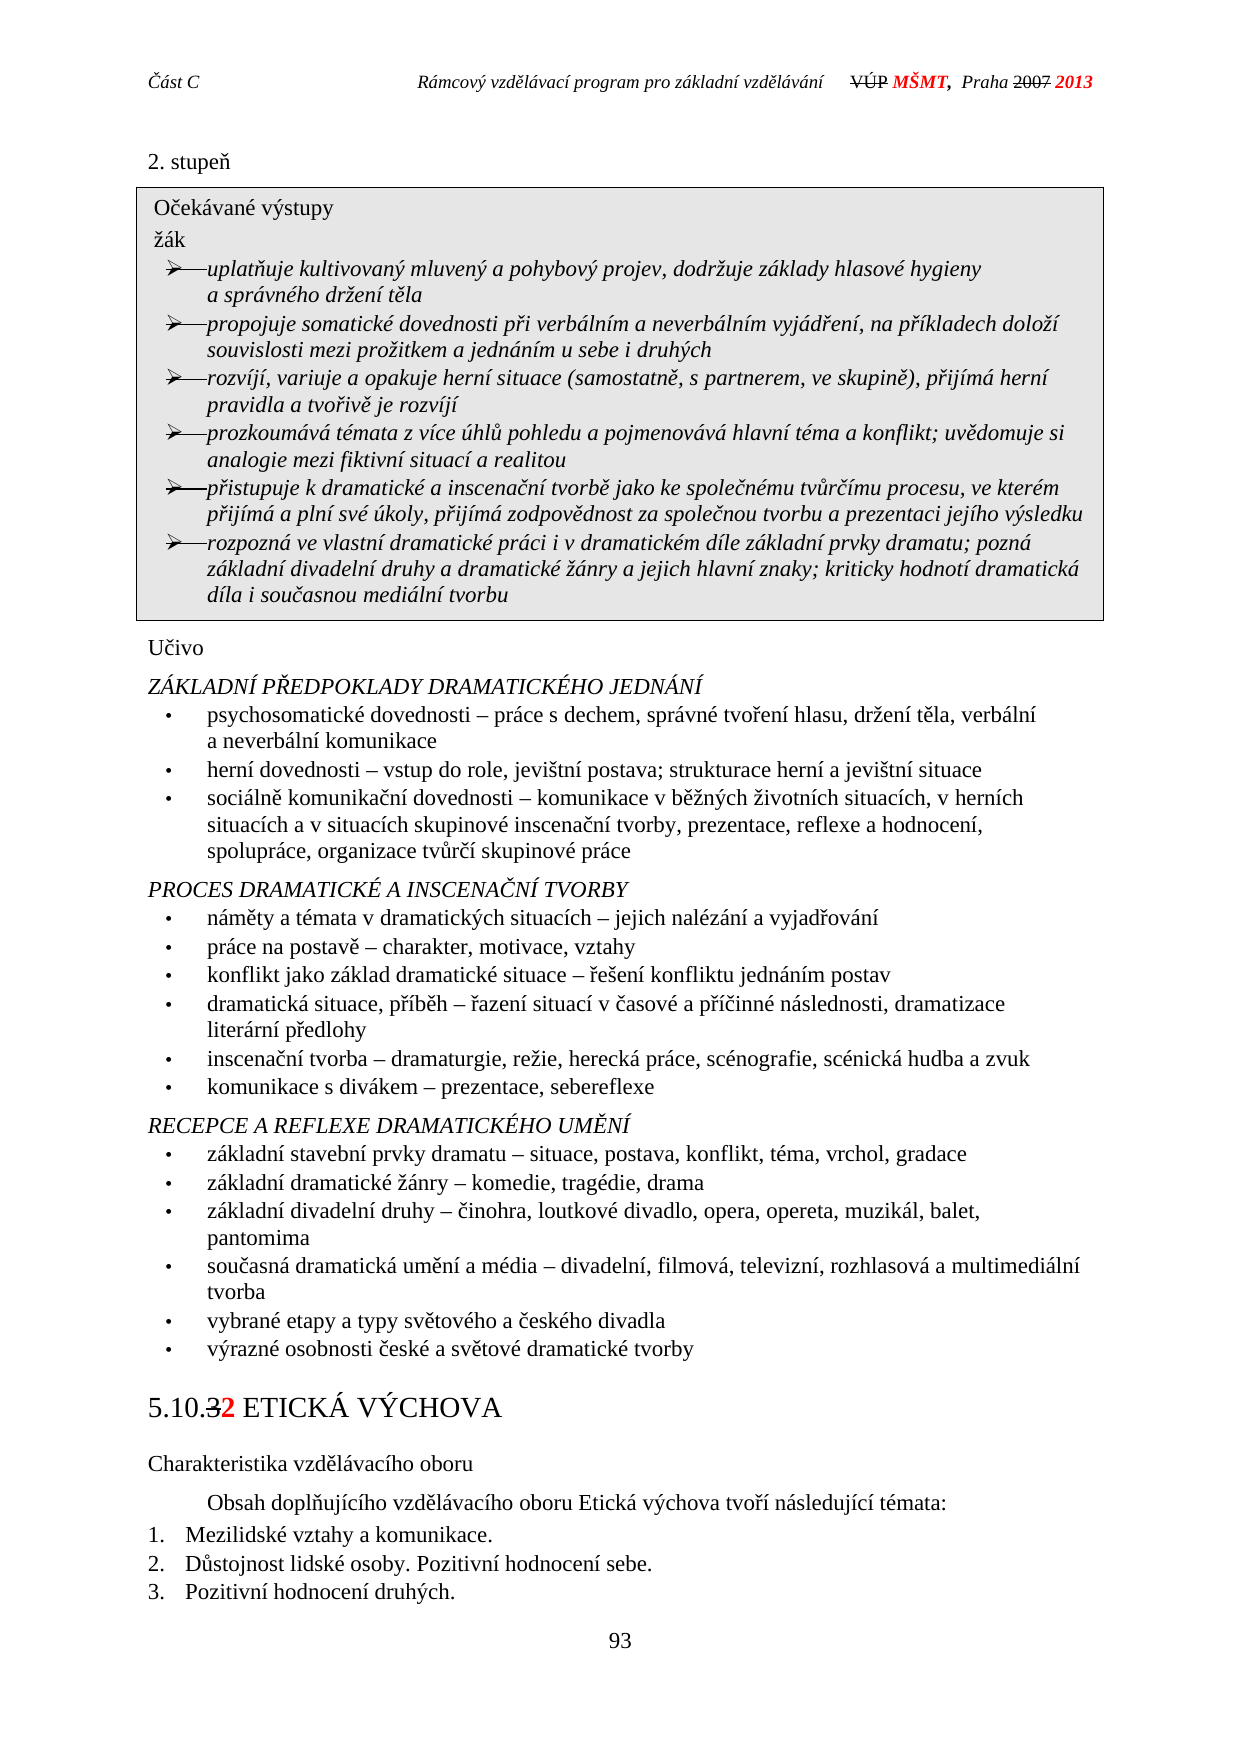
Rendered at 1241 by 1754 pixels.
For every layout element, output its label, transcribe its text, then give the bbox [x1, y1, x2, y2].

text ZÁKLADNÍ PŘEDPOKLADY DRAMATICKÉHO JEDNÁNÍ [148, 673, 1092, 699]
text Charakteristika vzdělávacího oboru [148, 1450, 1092, 1476]
text Obsah doplňujícího vzdělávacího oboru Etická výchova tvoří následující témata: [148, 1489, 1092, 1515]
text 2. Důstojnost lidské osoby. Pozitivní hodnocení sebe. [148, 1550, 1092, 1576]
text PROCES DRAMATICKÉ A INSCENAČNÍ TVORBY [148, 876, 1092, 902]
table_header Očekávané výstupy žák uplatňuje kultivovaný mluvený a pohybový projev, dodržuje základy hlasové hygieny a správného držení těla propojuje somatické dovednosti při verbálním a neverbálním vyjádření, na příkladech doloží souvislosti mezi prožitkem a jednáním u sebe i druhých rozvíjí, variuje a opakuje herní situace (samostatně, s partnerem, ve skupině), přijímá herní pravidla a tvořivě je rozvíjí prozkoumává témata z více úhlů pohledu a pojmenovává hlavní téma a konflikt; uvědomuje si analogie mezi fiktivní situací a realitou přistupuje k dramatické a inscenační tvorbě jako ke společnému tvůrčímu procesu, ve kterém přijímá a plní své úkoly, přijímá zodpovědnost za společnou tvorbu a prezentaci jejího výsledku rozpozná ve vlastní dramatické práci i v dramatickém díle základní prvky dramatu; pozná základní divadelní druhy a dramatické žánry a jejich hlavní znaky; kriticky hodnotí dramatická díla i současnou mediální tvorbu [137, 188, 1103, 620]
text psychosomatické dovednosti – práce s dechem, správné tvoření hlasu, držení těla, verbální a neverbální komunikace [165, 701, 1081, 754]
text 5.10.32 ETICKÁ VÝCHOVA [148, 1390, 1092, 1423]
text práce na postavě – charakter, motivace, vztahy [165, 933, 1081, 959]
text dramatická situace, příběh – řazení situací v časové a příčinné následnosti, dramatizace literární předlohy [165, 990, 1081, 1042]
text inscenační tvorba – dramaturgie, režie, herecká práce, scénografie, scénická hudba a zvuk [165, 1044, 1081, 1071]
text komunikace s divákem – prezentace, sebereflexe [165, 1073, 1081, 1099]
text základní divadelní druhy – činohra, loutkové divadlo, opera, opereta, muzikál, balet, pantomima [165, 1197, 1081, 1250]
text náměty a témata v dramatických situacích – jejich nalézání a vyjadřování [165, 904, 1081, 931]
text RECEPCE A REFLEXE DRAMATICKÉHO UMĚNÍ [148, 1112, 1092, 1138]
text 1. Mezilidské vztahy a komunikace. [148, 1521, 1092, 1548]
text Učivo [148, 634, 1092, 660]
text 2. stupeň [148, 148, 1092, 174]
text 3. Pozitivní hodnocení druhých. [148, 1578, 1092, 1604]
text základní stavební prvky dramatu – situace, postava, konflikt, téma, vrchol, gradace [165, 1140, 1081, 1167]
text herní dovednosti – vstup do role, jevištní postava; strukturace herní a jevištní situace [165, 756, 1081, 782]
text současná dramatická umění a média – divadelní, filmová, televizní, rozhlasová a multimediální tvorba [165, 1252, 1081, 1305]
text konflikt jako základ dramatické situace – řešení konfliktu jednáním postav [165, 961, 1081, 988]
text základní dramatické žánry – komedie, tragédie, drama [165, 1169, 1081, 1195]
text sociálně komunikační dovednosti – komunikace v běžných životních situacích, v herních situacích a v situacích skupinové inscenační tvorby, prezentace, reflexe a hodnocení, spolupráce, organizace tvůrčí skupinové práce [165, 784, 1081, 863]
text vybrané etapy a typy světového a českého divadla [165, 1307, 1081, 1333]
text výrazné osobnosti české a světové dramatické tvorby [165, 1335, 1081, 1362]
